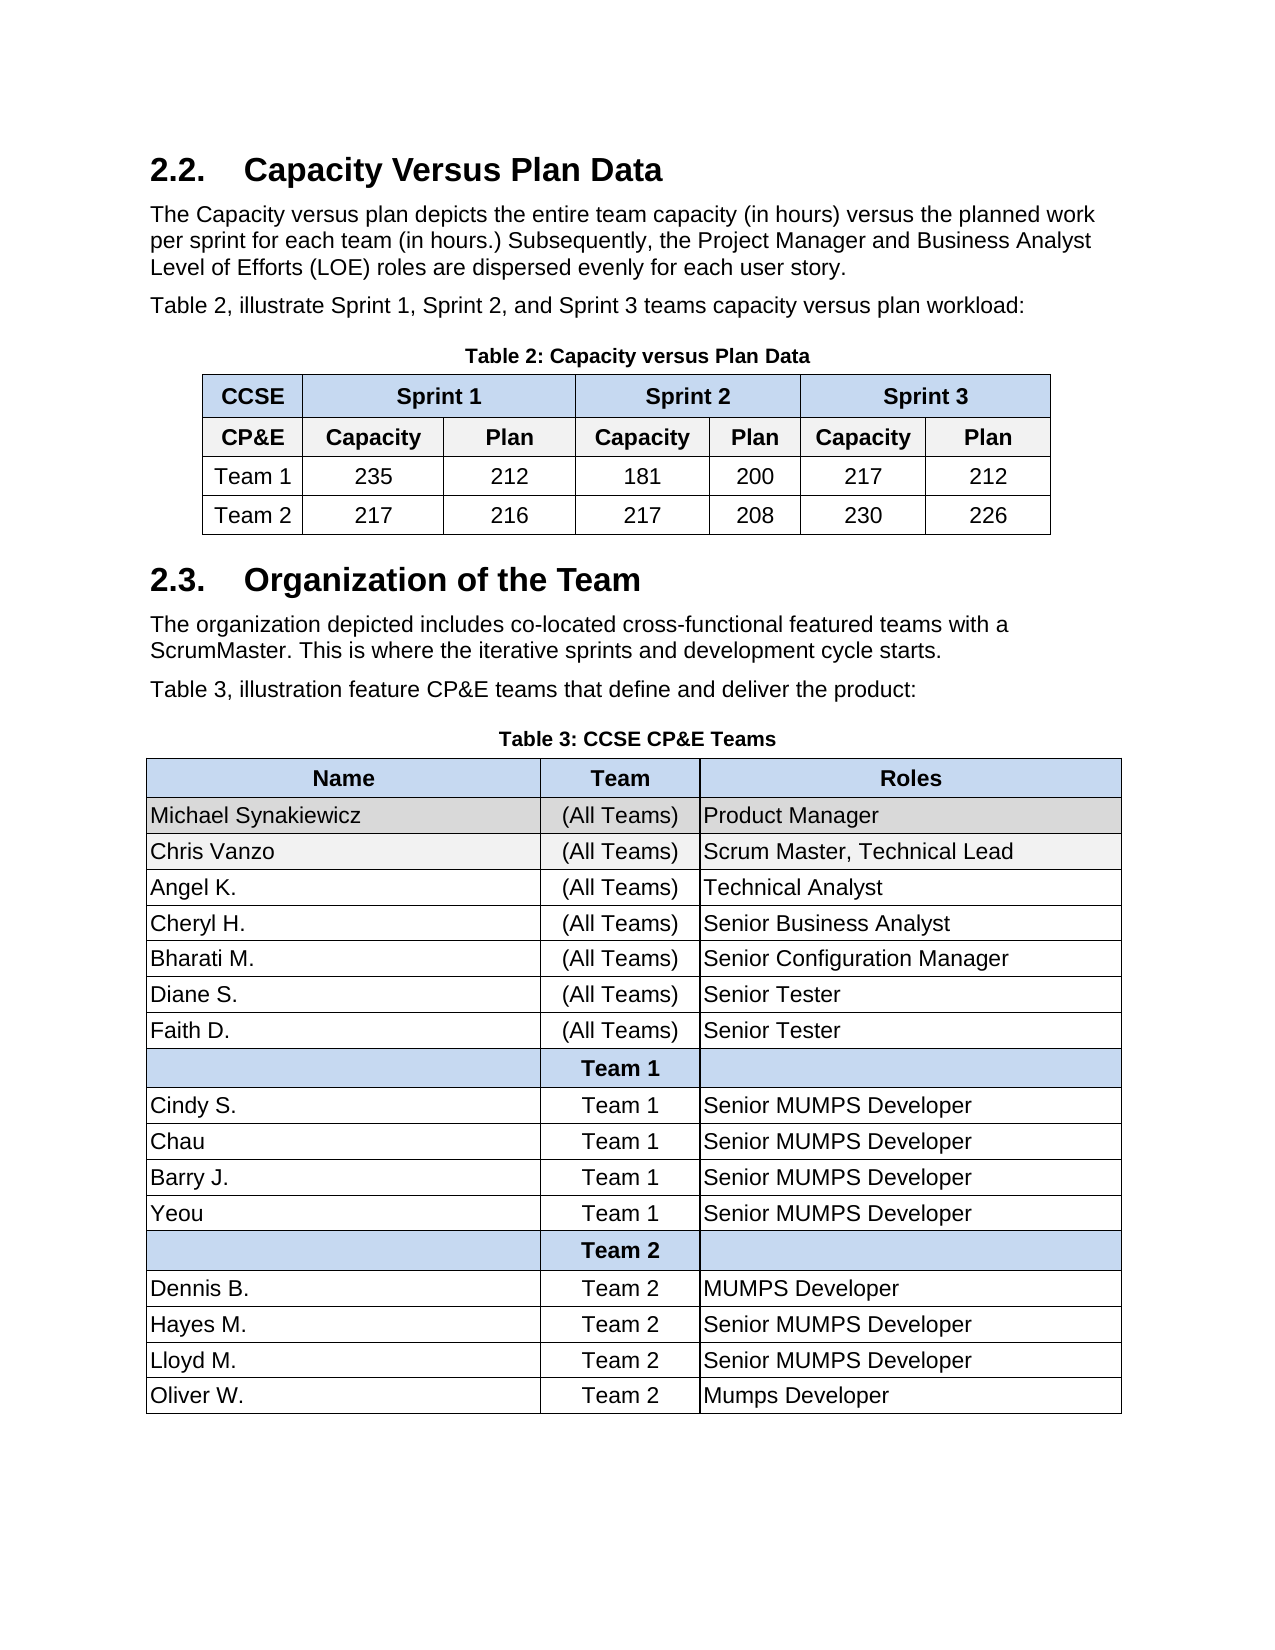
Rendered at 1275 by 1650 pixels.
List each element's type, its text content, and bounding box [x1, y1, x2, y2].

table_cell 217 [801, 457, 925, 495]
table_cell Scrum Master, Technical Lead [701, 834, 1121, 869]
table_cell Team 2 [541, 1231, 699, 1270]
table_cell [701, 1049, 1121, 1087]
table_cell 200 [710, 457, 800, 495]
table_cell (All Teams) [541, 798, 699, 833]
table_cell Team 2 [541, 1271, 699, 1306]
table_header Sprint 3 [801, 375, 1050, 417]
table_cell Team 1 [541, 1196, 699, 1230]
table_cell Senior MUMPS Developer [701, 1343, 1121, 1377]
table_cell Senior Configuration Manager [701, 941, 1121, 976]
table_cell Team 1 [541, 1088, 699, 1123]
table_cell Mumps Developer [701, 1378, 1121, 1413]
table_cell Capacity [801, 418, 925, 456]
table_cell Technical Analyst [701, 870, 1121, 904]
table_cell Senior MUMPS Developer [701, 1124, 1121, 1159]
table_cell Team 2 [541, 1343, 699, 1377]
table_cell Senior MUMPS Developer [701, 1307, 1121, 1342]
table_cell Michael Synakiewicz [147, 798, 540, 833]
table_cell Oliver W. [147, 1378, 540, 1413]
table_cell Team 2 [541, 1307, 699, 1342]
table_cell Capacity [576, 418, 709, 456]
table_cell Chau [147, 1124, 540, 1159]
table_cell Cheryl H. [147, 906, 540, 940]
table_cell (All Teams) [541, 906, 699, 940]
table_cell Senior MUMPS Developer [701, 1160, 1121, 1194]
table_cell 208 [710, 496, 800, 534]
table_cell 217 [303, 496, 443, 534]
table_cell Yeou [147, 1196, 540, 1230]
table_cell MUMPS Developer [701, 1271, 1121, 1306]
table_cell Product Manager [701, 798, 1121, 833]
table_cell Angel K. [147, 870, 540, 904]
table_cell Chris Vanzo [147, 834, 540, 869]
table_cell Senior MUMPS Developer [701, 1196, 1121, 1230]
table_cell (All Teams) [541, 1013, 699, 1047]
table_cell [701, 1231, 1121, 1270]
text The Capacity versus plan depicts the entire team capacity (in hours) versus the planned work per sprint for each team (in hours.) Subsequently, the Project Manager and Business Analyst Level of Efforts (LOE) roles are dispersed evenly for each user story. [150, 201, 1125, 280]
table_cell Faith D. [147, 1013, 540, 1047]
table_cell 217 [576, 496, 709, 534]
table_cell CP&E [203, 418, 302, 456]
table_cell Lloyd M. [147, 1343, 540, 1377]
table_cell 226 [926, 496, 1050, 534]
table_cell Dennis B. [147, 1271, 540, 1306]
table_header Roles [701, 759, 1121, 797]
table_cell [147, 1231, 540, 1270]
table_cell Senior Tester [701, 977, 1121, 1012]
table_cell Team 2 [203, 496, 302, 534]
table_cell 230 [801, 496, 925, 534]
table_cell 181 [576, 457, 709, 495]
table_header Name [147, 759, 540, 797]
table_cell [147, 1049, 540, 1087]
table_cell (All Teams) [541, 870, 699, 904]
table_cell Team 1 [203, 457, 302, 495]
table_header Team [541, 759, 699, 797]
table_cell Senior Tester [701, 1013, 1121, 1047]
table_cell Team 1 [541, 1049, 699, 1087]
table_cell Team 1 [541, 1160, 699, 1194]
table_cell Hayes M. [147, 1307, 540, 1342]
text Table 2, illustrate Sprint 1, Sprint 2, and Sprint 3 teams capacity versus plan workload: [150, 292, 1125, 319]
table_cell Barry J. [147, 1160, 540, 1194]
text Table 2: Capacity versus Plan Data [150, 344, 1125, 368]
text Table 3: CCSE CP&E Teams [150, 727, 1125, 751]
table_cell (All Teams) [541, 834, 699, 869]
table_cell (All Teams) [541, 977, 699, 1012]
subtitle Capacity Versus Plan Data [150, 150, 1125, 188]
table_header Sprint 2 [576, 375, 800, 417]
table_cell Plan [444, 418, 575, 456]
table_cell Team 2 [541, 1378, 699, 1413]
table_cell Capacity [303, 418, 443, 456]
table_cell 212 [926, 457, 1050, 495]
table_cell Plan [710, 418, 800, 456]
table_cell Plan [926, 418, 1050, 456]
table_cell Senior MUMPS Developer [701, 1088, 1121, 1123]
table_header Sprint 1 [303, 375, 575, 417]
table_cell Diane S. [147, 977, 540, 1012]
table_header CCSE [203, 375, 302, 417]
table_cell 235 [303, 457, 443, 495]
table_cell Bharati M. [147, 941, 540, 976]
text The organization depicted includes co-located cross-functional featured teams with a ScrumMaster. This is where the iterative sprints and development cycle starts. [150, 611, 1125, 663]
table_cell 212 [444, 457, 575, 495]
table_cell (All Teams) [541, 941, 699, 976]
table_cell 216 [444, 496, 575, 534]
table_cell Senior Business Analyst [701, 906, 1121, 940]
table_cell Team 1 [541, 1124, 699, 1159]
subtitle Organization of the Team [150, 560, 1125, 598]
table_cell Cindy S. [147, 1088, 540, 1123]
text Table 3, illustration feature CP&E teams that define and deliver the product: [150, 676, 1125, 702]
